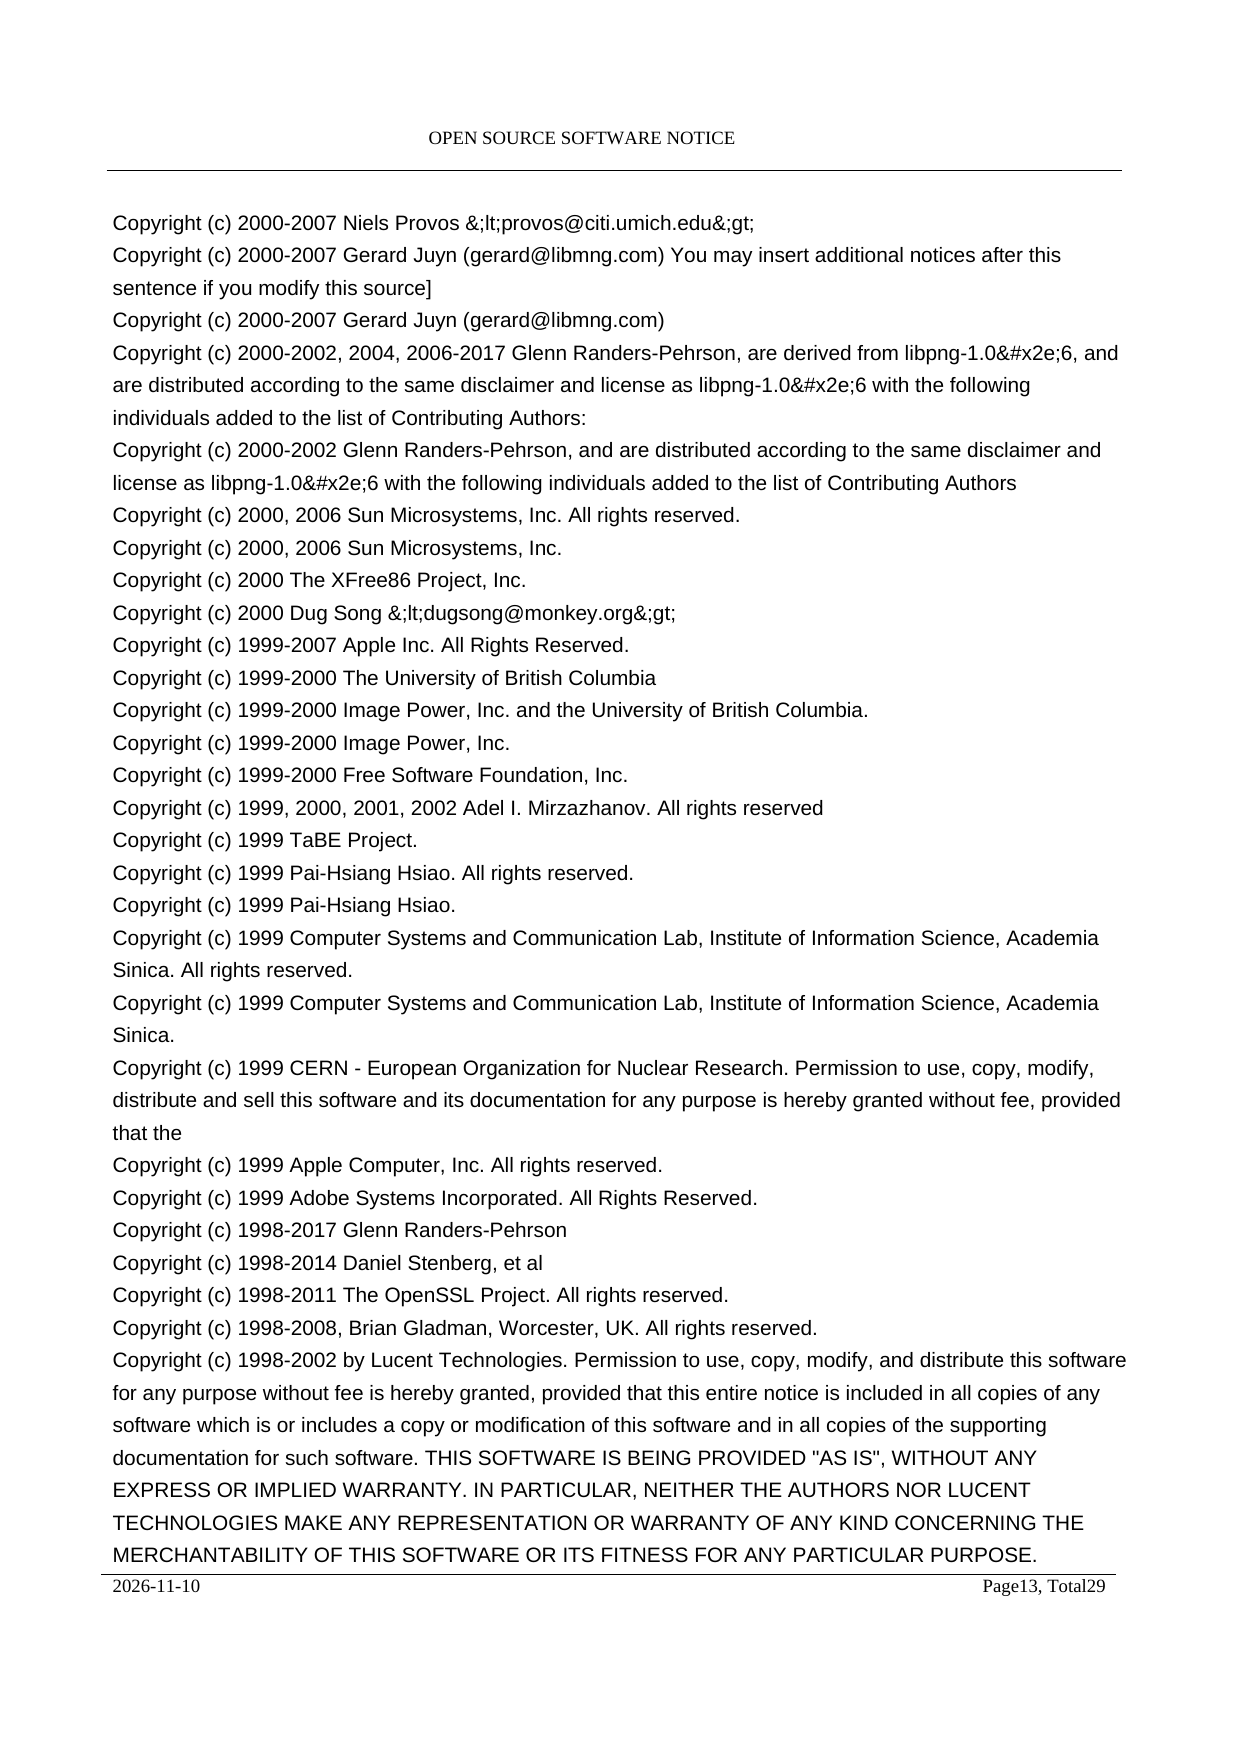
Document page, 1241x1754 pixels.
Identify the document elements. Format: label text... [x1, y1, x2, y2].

text Copyright (c) 1999 Pai-Hsiang Hsiao. All rights reserved. [112, 856, 1128, 889]
text Copyright (c) 1999 CERN - European Organization for Nuclear Research. Permission to use, copy, modify, distribute and sell this software and its documentation for any purpose is hereby granted without fee, provided that the [112, 1051, 1128, 1149]
text Copyright (c) 1999 Computer Systems and Communication Lab, Institute of Information Science, Academia Sinica. All rights reserved. [112, 921, 1128, 986]
text Copyright (c) 2000, 2006 Sun Microsystems, Inc. All rights reserved. [112, 499, 1128, 531]
text Copyright (c) 1999 Pai-Hsiang Hsiao. [112, 889, 1128, 921]
text Copyright (c) 1999-2000 The University of British Columbia [112, 661, 1128, 694]
text Copyright (c) 1998-2014 Daniel Stenberg, et al [112, 1246, 1128, 1279]
text Copyright (c) 1999 TaBE Project. [112, 824, 1128, 856]
text Copyright (c) 2000-2007 Niels Provos &;lt;provos@citi.umich.edu&;gt; [112, 206, 1128, 239]
text Copyright (c) 2000-2002, 2004, 2006-2017 Glenn Randers-Pehrson, are derived from libpng-1.0&#x2e;6, and are distributed according to the same disclaimer and license as libpng-1.0&#x2e;6 with the following individuals added to the list of Contributing Authors: [112, 336, 1128, 434]
text Copyright (c) 1998-2002 by Lucent Technologies. Permission to use, copy, modify, and distribute this software for any purpose without fee is hereby granted, provided that this entire notice is included in all copies of any software which is or includes a copy or modification of this software and in all copies of the supporting documentation for such software. THIS SOFTWARE IS BEING PROVIDED "AS IS", WITHOUT ANY EXPRESS OR IMPLIED WARRANTY. IN PARTICULAR, NEITHER THE AUTHORS NOR LUCENT TECHNOLOGIES MAKE ANY REPRESENTATION OR WARRANTY OF ANY KIND CONCERNING THE MERCHANTABILITY OF THIS SOFTWARE OR ITS FITNESS FOR ANY PARTICULAR PURPOSE. [112, 1344, 1128, 1571]
text Copyright (c) 2000-2007 Gerard Juyn (gerard@libmng.com) You may insert additional notices after this sentence if you modify this source] [112, 239, 1128, 304]
text Copyright (c) 1999, 2000, 2001, 2002 Adel I. Mirzazhanov. All rights reserved [112, 791, 1128, 824]
text Copyright (c) 1999-2000 Image Power, Inc. and the University of British Columbia. [112, 694, 1128, 726]
text Copyright (c) 1999-2007 Apple Inc. All Rights Reserved. [112, 629, 1128, 661]
text Copyright (c) 2000 The XFree86 Project, Inc. [112, 564, 1128, 596]
text Copyright (c) 2000-2007 Gerard Juyn (gerard@libmng.com) [112, 304, 1128, 336]
text Copyright (c) 1998-2017 Glenn Randers-Pehrson [112, 1214, 1128, 1246]
text Copyright (c) 1999 Apple Computer, Inc. All rights reserved. [112, 1149, 1128, 1181]
text Copyright (c) 1999 Computer Systems and Communication Lab, Institute of Information Science, Academia Sinica. [112, 986, 1128, 1051]
text Copyright (c) 1999-2000 Free Software Foundation, Inc. [112, 759, 1128, 791]
text Copyright (c) 2000 Dug Song &;lt;dugsong@monkey.org&;gt; [112, 596, 1128, 629]
text Copyright (c) 2000-2002 Glenn Randers-Pehrson, and are distributed according to the same disclaimer and license as libpng-1.0&#x2e;6 with the following individuals added to the list of Contributing Authors [112, 434, 1128, 499]
text Copyright (c) 2000, 2006 Sun Microsystems, Inc. [112, 531, 1128, 564]
text Copyright (c) 1999-2000 Image Power, Inc. [112, 726, 1128, 759]
text Copyright (c) 1998-2008, Brian Gladman, Worcester, UK. All rights reserved. [112, 1311, 1128, 1344]
text Copyright (c) 1998-2011 The OpenSSL Project. All rights reserved. [112, 1279, 1128, 1311]
text Copyright (c) 1999 Adobe Systems Incorporated. All Rights Reserved. [112, 1181, 1128, 1214]
